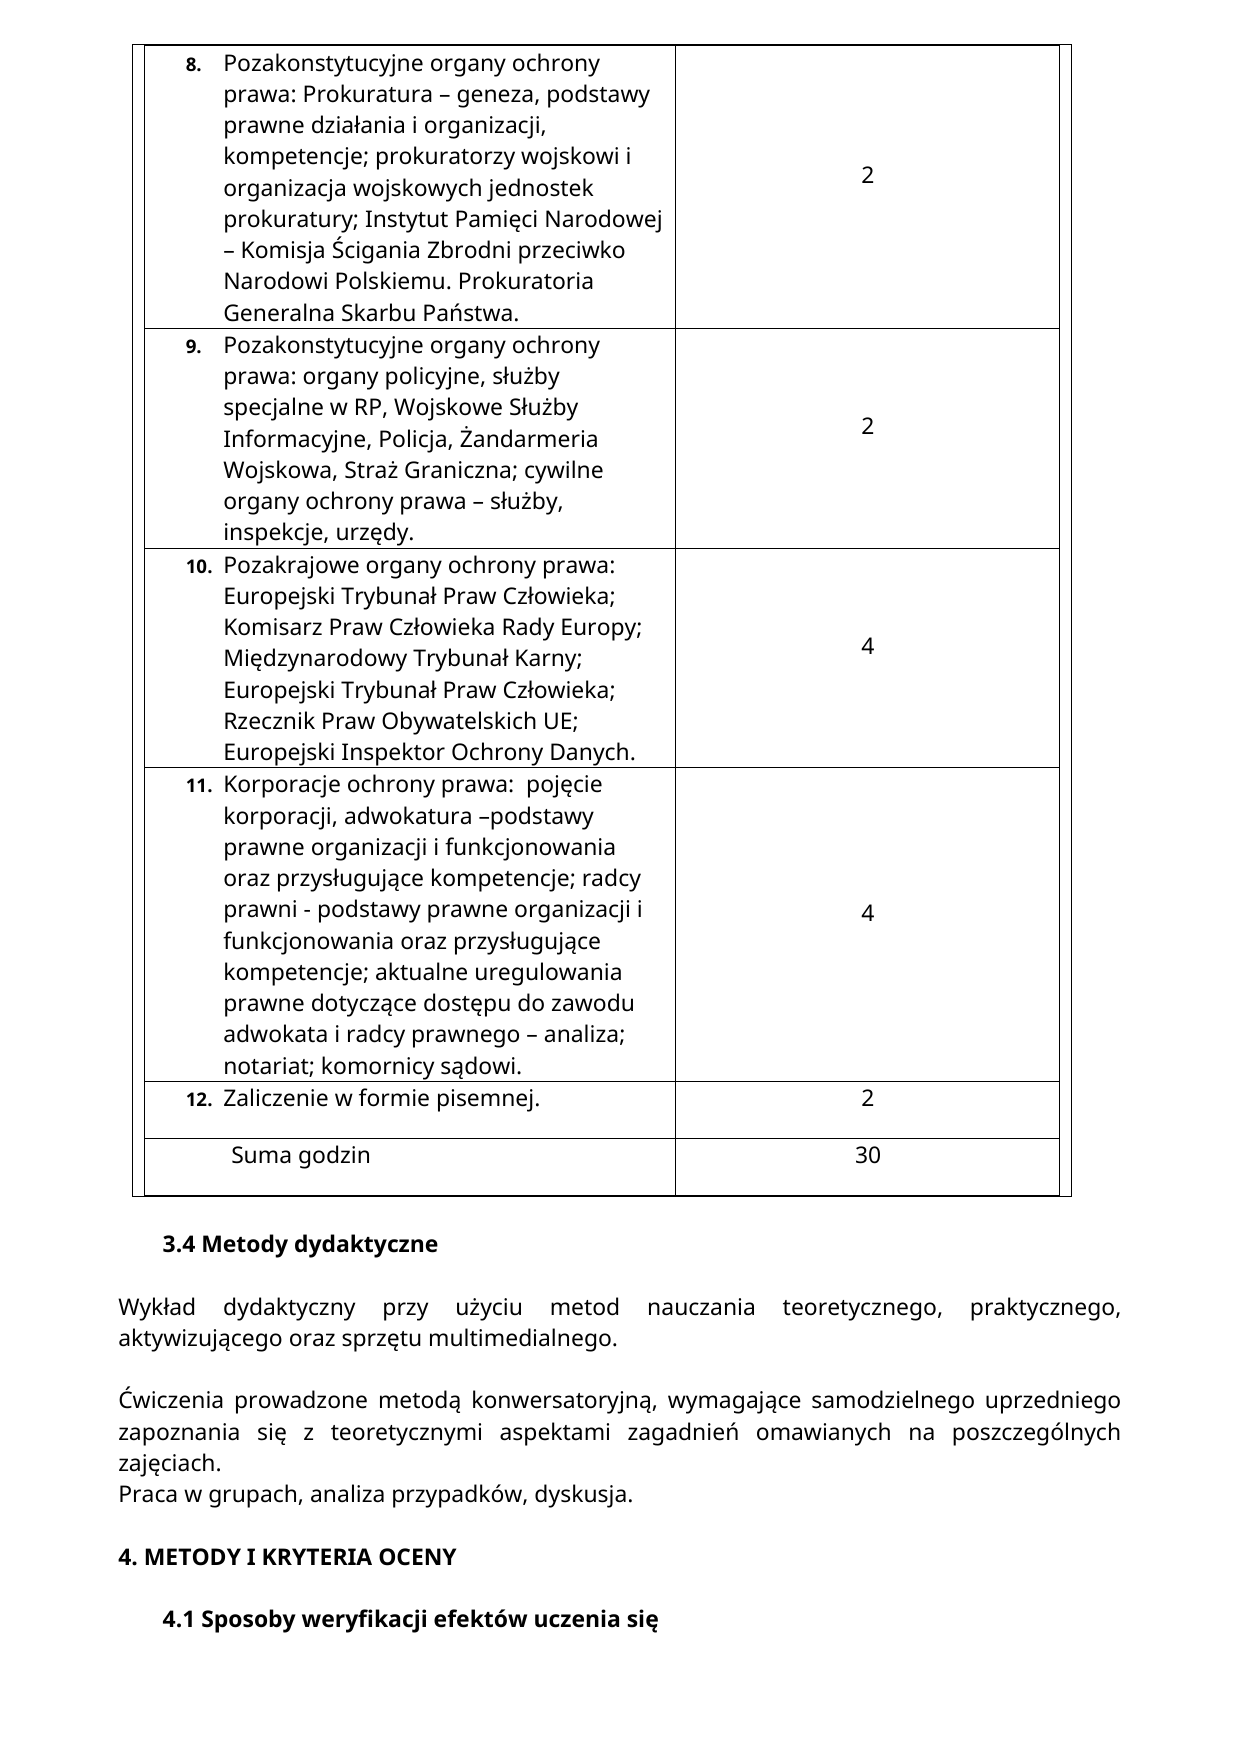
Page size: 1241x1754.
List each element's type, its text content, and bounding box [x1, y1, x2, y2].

text Ćwiczenia prowadzone metodą konwersatoryjną, wymagające samodzielnego uprzedniego zapoznania się z teoretycznymi aspektami zagadnień omawianych na poszczególnych zajęciach. [118, 1384, 1122, 1478]
table_cell [676, 768, 1059, 1081]
text Praca w grupach, analiza przypadków, dyskusja. [118, 1478, 1122, 1509]
table_cell [1060, 45, 1071, 1196]
table_cell [145, 549, 675, 767]
table_cell [145, 1082, 675, 1138]
text 4. METODY I KRYTERIA OCENY [118, 1541, 1122, 1572]
table_cell [145, 329, 675, 548]
text 4.1 Sposoby weryfikacji efektów uczenia się [162, 1603, 1122, 1634]
table_cell [145, 46, 675, 328]
table_cell [676, 1139, 1059, 1195]
table_cell [145, 768, 675, 1081]
table_cell [676, 329, 1059, 548]
table_cell [145, 1139, 675, 1195]
text 3.4 Metody dydaktyczne [162, 1228, 1122, 1259]
table_cell [676, 46, 1059, 328]
table_cell [676, 1082, 1059, 1138]
table_cell [133, 45, 144, 1196]
table_cell [676, 549, 1059, 767]
text Wykład dydaktyczny przy użyciu metod nauczania teoretycznego, praktycznego, aktywizującego oraz sprzętu multimedialnego. [118, 1291, 1122, 1353]
